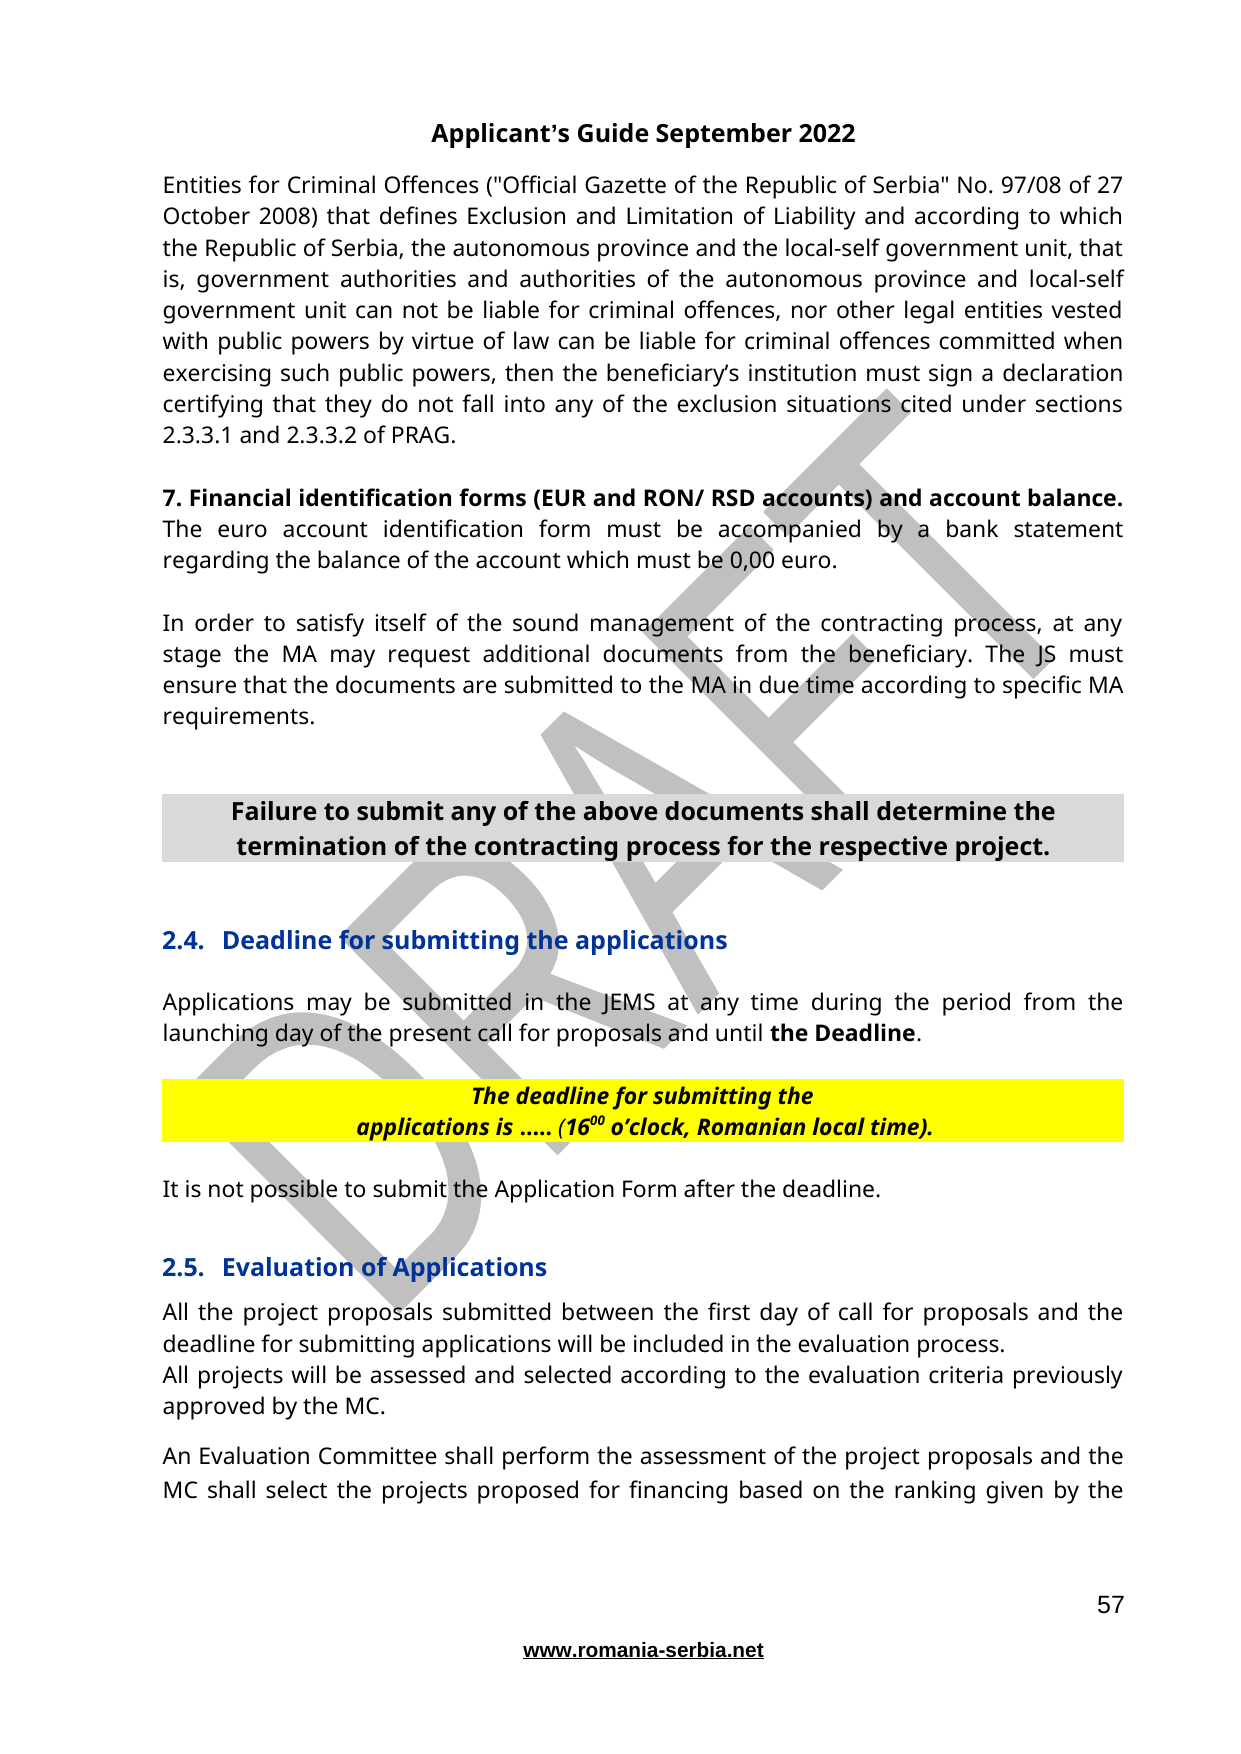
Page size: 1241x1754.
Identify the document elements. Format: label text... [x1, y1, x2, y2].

subtitle Evaluation of Applications [162, 1250, 1124, 1284]
text All projects will be assessed and selected according to the evaluation criteria previously approved by the MC. [162, 1359, 1124, 1421]
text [162, 1440, 1124, 1505]
text In order to satisfy itself of the sound management of the contracting process, at any stage the MA may request additional documents from the beneficiary. The JS must ensure that the documents are submitted to the MA in due time according to specific MA requirements. [162, 607, 1124, 732]
text Failure to submit any of the above documents shall determine the termination of the contracting process for the respective project. [162, 794, 1124, 862]
text Applications may be submitted in the JEMS at any time during the period from the launching day of the present call for proposals and until the Deadline. [162, 986, 1124, 1048]
text It is not possible to submit the Application Form after the deadline. [162, 1173, 1124, 1204]
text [162, 169, 1124, 450]
text 7. Financial identification forms (EUR and RON/ RSD accounts) and account balance. The euro account identification form must be accompanied by a bank statement regarding the balance of the account which must be 0,00 euro. [162, 482, 1124, 575]
subtitle Deadline for submitting the applications [162, 923, 1124, 957]
text All the project proposals submitted between the first day of call for proposals and the deadline for submitting applications will be included in the evaluation process. [162, 1296, 1124, 1359]
text applications is ….. (1600 o’clock, Romanian local time). [162, 1111, 1124, 1142]
text The deadline for submitting the [162, 1079, 1124, 1111]
